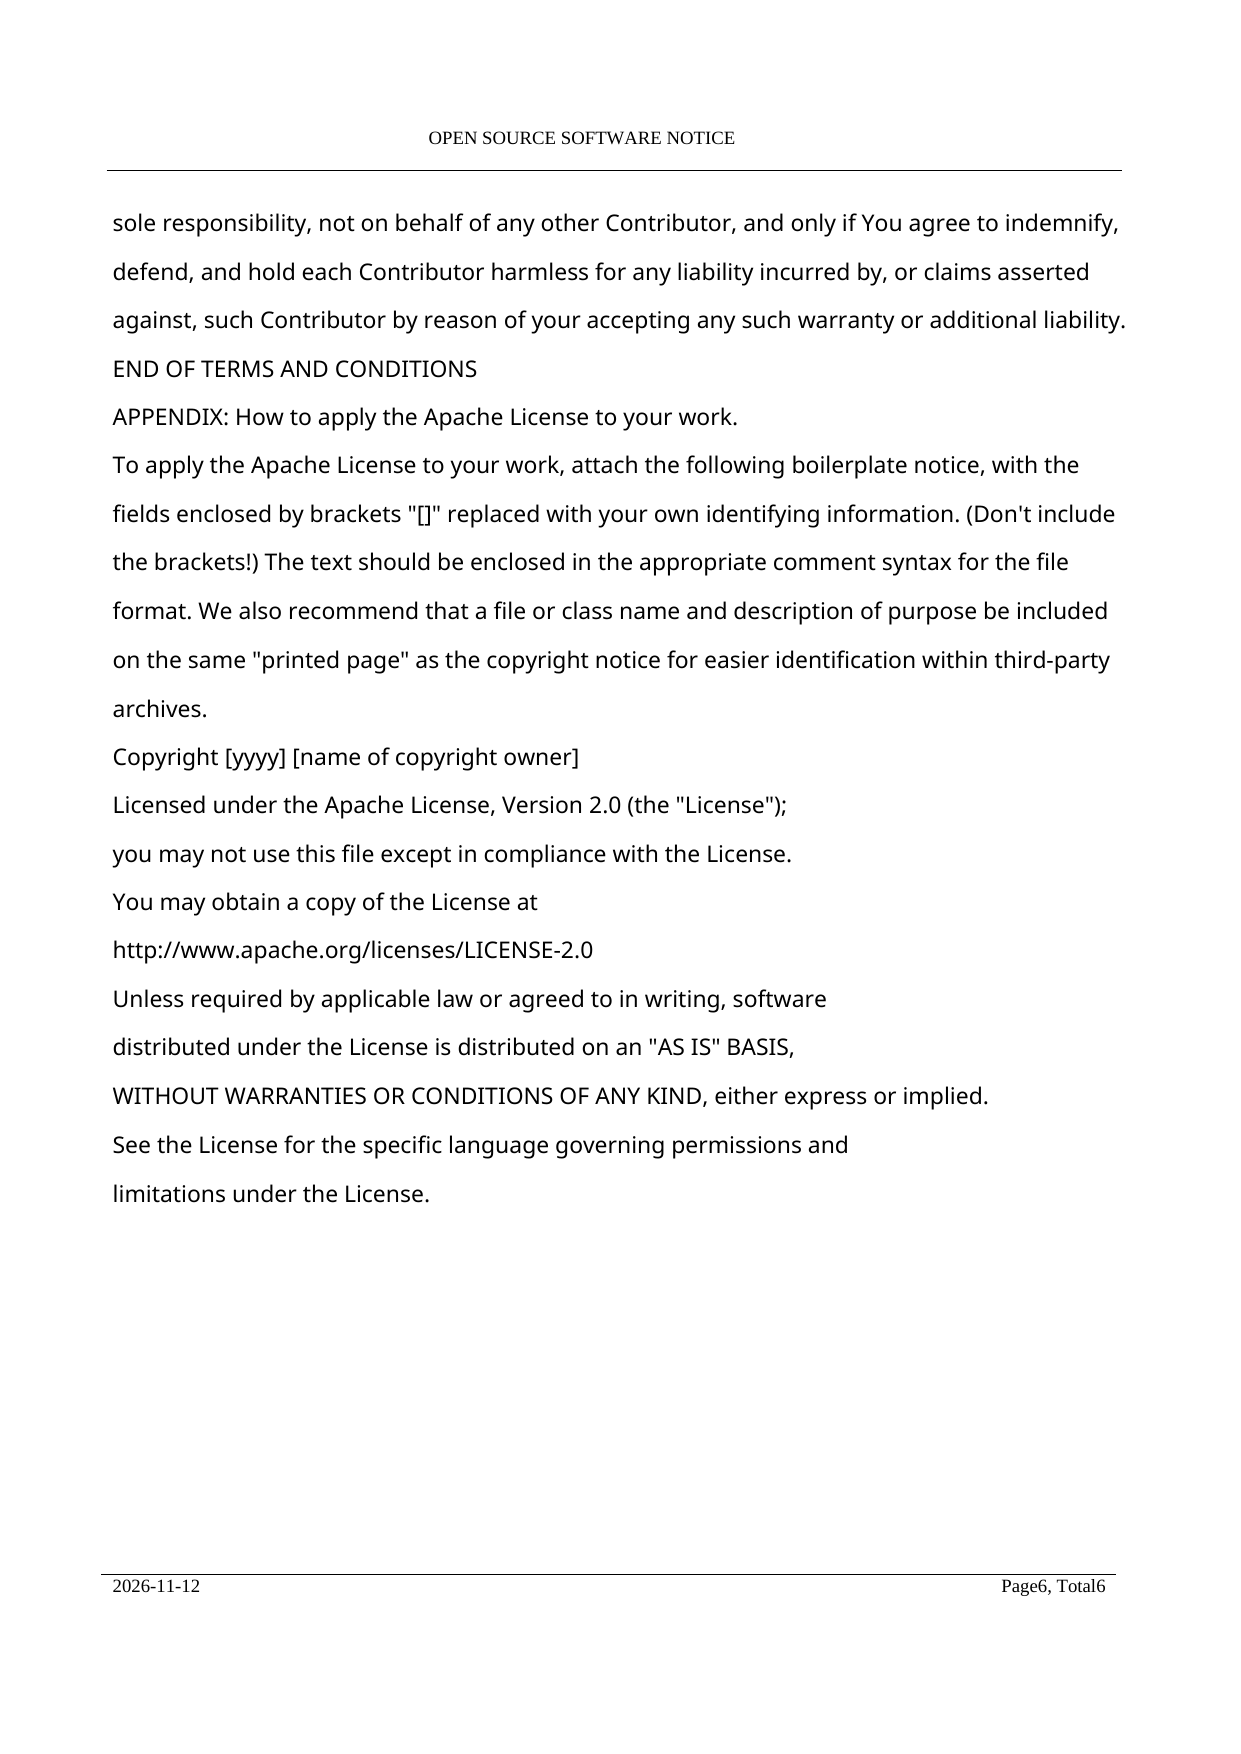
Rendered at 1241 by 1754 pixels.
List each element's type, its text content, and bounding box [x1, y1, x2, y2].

text END OF TERMS AND CONDITIONS [112, 352, 1128, 384]
text APPENDIX: How to apply the Apache License to your work. [112, 400, 1128, 433]
text To apply the Apache License to your work, attach the following boilerplate notice, with the fields enclosed by brackets "[]" replaced with your own identifying information. (Don't include the brackets!) The text should be enclosed in the appropriate comment syntax for the file format. We also recommend that a file or class name and description of purpose be included on the same "printed page" as the copyright notice for easier identification within third-party archives. [112, 448, 1128, 724]
text http://www.apache.org/licenses/LICENSE-2.0 [112, 934, 1128, 966]
text Licensed under the Apache License, Version 2.0 (the "License"); you may not use this file except in compliance with the License. You may obtain a copy of the License at [112, 788, 1128, 918]
text Unless required by applicable law or agreed to in writing, software distributed under the License is distributed on an "AS IS" BASIS, WITHOUT WARRANTIES OR CONDITIONS OF ANY KIND, either express or implied. See the License for the specific language governing permissions and limitations under the License. [112, 982, 1128, 1209]
text Copyright [yyyy] [name of copyright owner] [112, 740, 1128, 773]
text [112, 206, 1128, 336]
